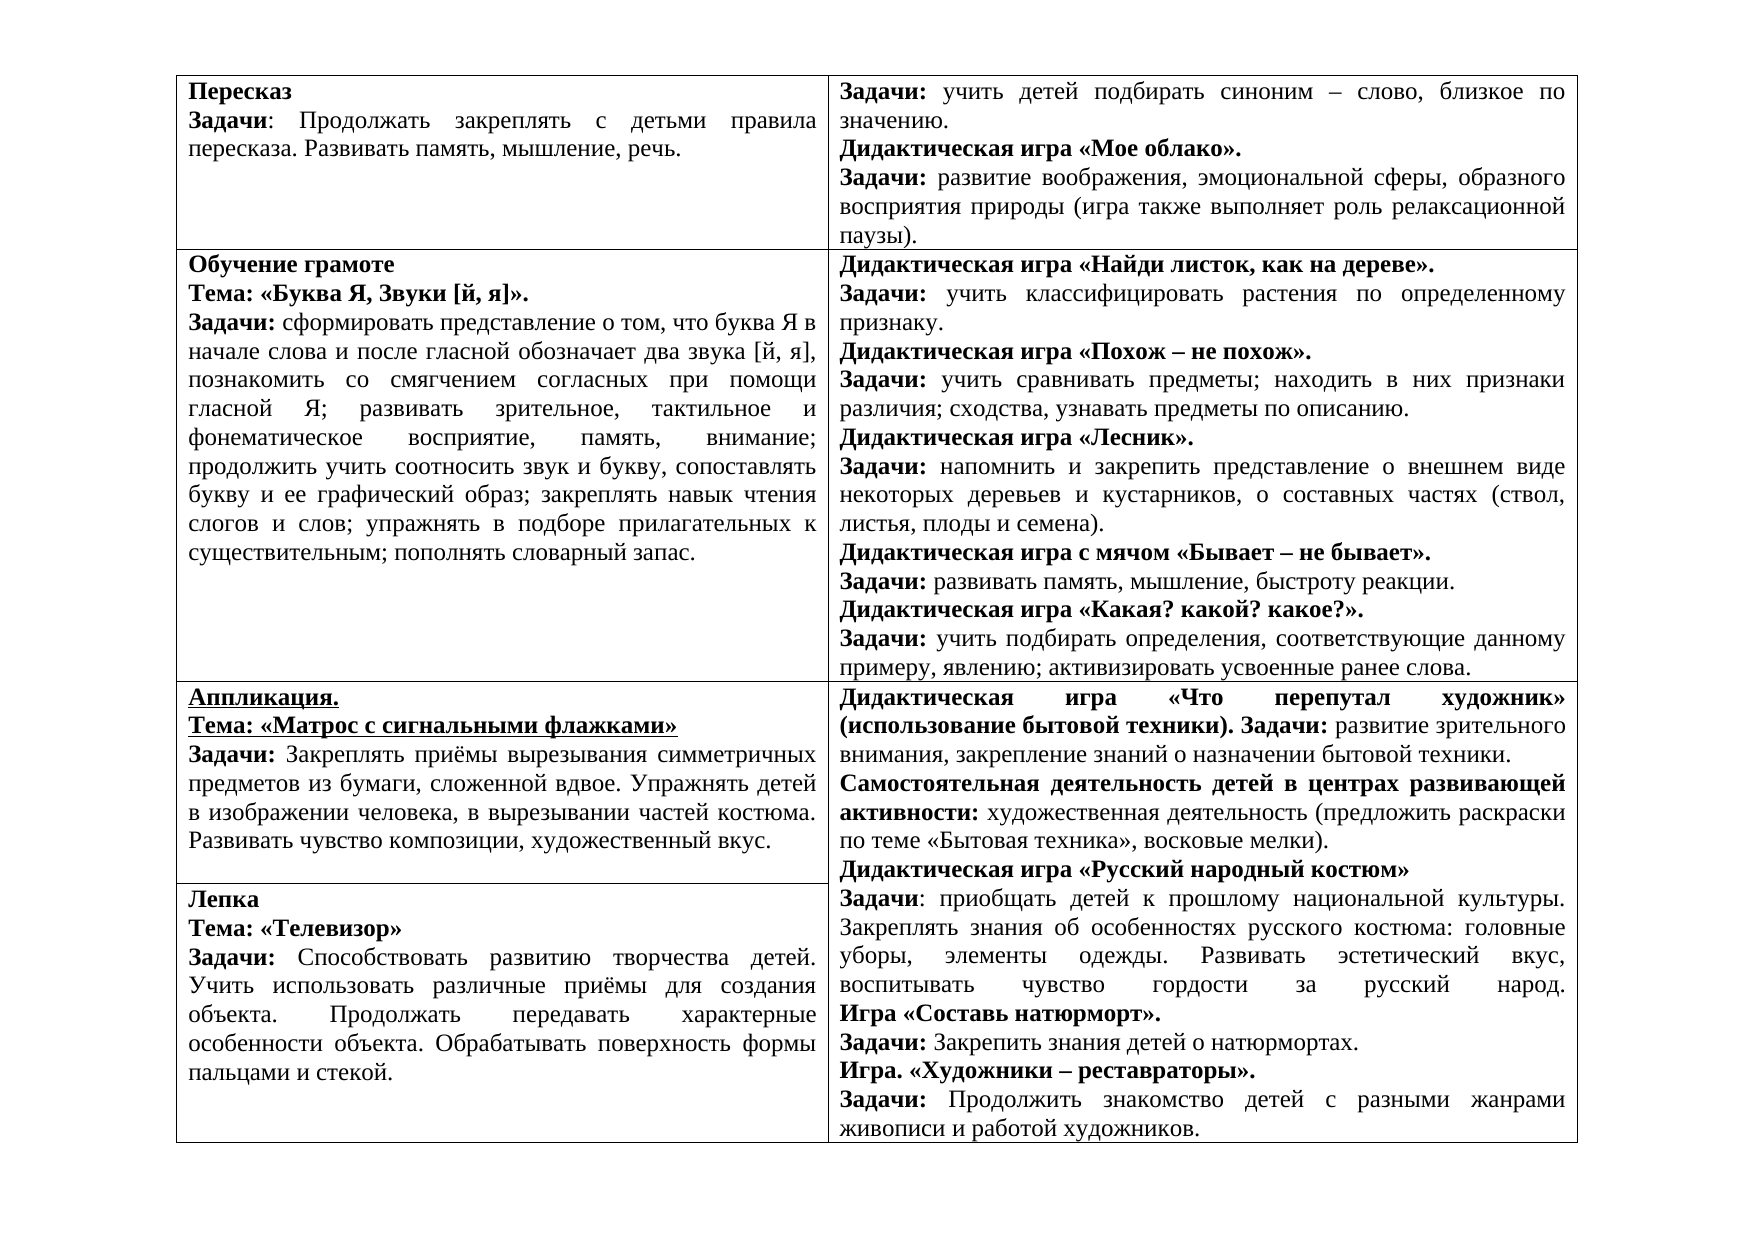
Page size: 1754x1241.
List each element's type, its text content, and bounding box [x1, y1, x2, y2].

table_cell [177, 884, 828, 1142]
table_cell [829, 76, 1577, 248]
table_cell Дидактическая игра «Что перепутал художник» (использование бытовой техники). Задачи: развитие зрительного внимания, закрепление знаний о назначении бытовой техники. Самостоятельная деятельность детей в центрах развивающей активности: художественная деятельность (предложить раскраски по теме «Бытовая техника», восковые мелки). Дидактическая игра «Русский народный костюм» Задачи: приобщать детей к прошлому национальной культуры. Закреплять знания об особенностях русского костюма: головные уборы, элементы одежды. Развивать эстетический вкус, воспитывать чувство гордости за русский народ. Игра «Составь натюрморт». Задачи: Закрепить знания детей о натюрмортах. Игра. «Художники – реставраторы». Задачи: Продолжить знакомство детей с разными жанрами живописи и работой художников. Игра – упражнение «Опиши соседа» Задачи: Учить внимательно рассматривать человека, давать словесный портрет. Музыкальная игра «Воротики» Задачи: Обучить детей восприятию ритмического разнообразия (долгие, короткие звуки) посредством движений под музыку. Игра «Верные друзья». Задачи: обучить детей восприятию многочастного музыкального произведения и согласовывать свои движения с музыкой каждой части. [829, 682, 1577, 1142]
table_cell Аппликация. Тема: «Матрос с сигнальными флажками» Задачи: Закреплять приёмы вырезывания симметричных предметов из бумаги, сложенной вдвое. Упражнять детей в изображении человека, в вырезывании частей костюма. Развивать чувство композиции, художественный вкус. [177, 682, 828, 883]
table_cell Дидактическая игра «Найди листок, как на дереве». Задачи: учить классифицировать растения по определенному признаку. Дидактическая игра «Похож – не похож». Задачи: учить сравнивать предметы; находить в них признаки различия; сходства, узнавать предметы по описанию. Дидактическая игра «Лесник». Задачи: напомнить и закрепить представление о внешнем виде некоторых деревьев и кустарников, о составных частях (ствол, листья, плоды и семена). Дидактическая игра с мячом «Бывает – не бывает». Задачи: развивать память, мышление, быстроту реакции. Дидактическая игра «Какая? какой? какое?». Задачи: учить подбирать определения, соответствующие данному примеру, явлению; активизировать усвоенные ранее слова. [829, 250, 1577, 681]
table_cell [177, 76, 828, 248]
table_cell Обучение грамоте Тема: «Буква Я, Звуки [й, я]». Задачи: сформировать представление о том, что буква Я в начале слова и после гласной обозначает два звука [й, я], познакомить со смягчением согласных при помощи гласной Я; развивать зрительное, тактильное и фонематическое восприятие, память, внимание; продолжить учить соотносить звук и букву, сопоставлять букву и ее графический образ; закреплять навык чтения слогов и слов; упражнять в подборе прилагательных к существительным; пополнять словарный запас. [177, 250, 828, 681]
